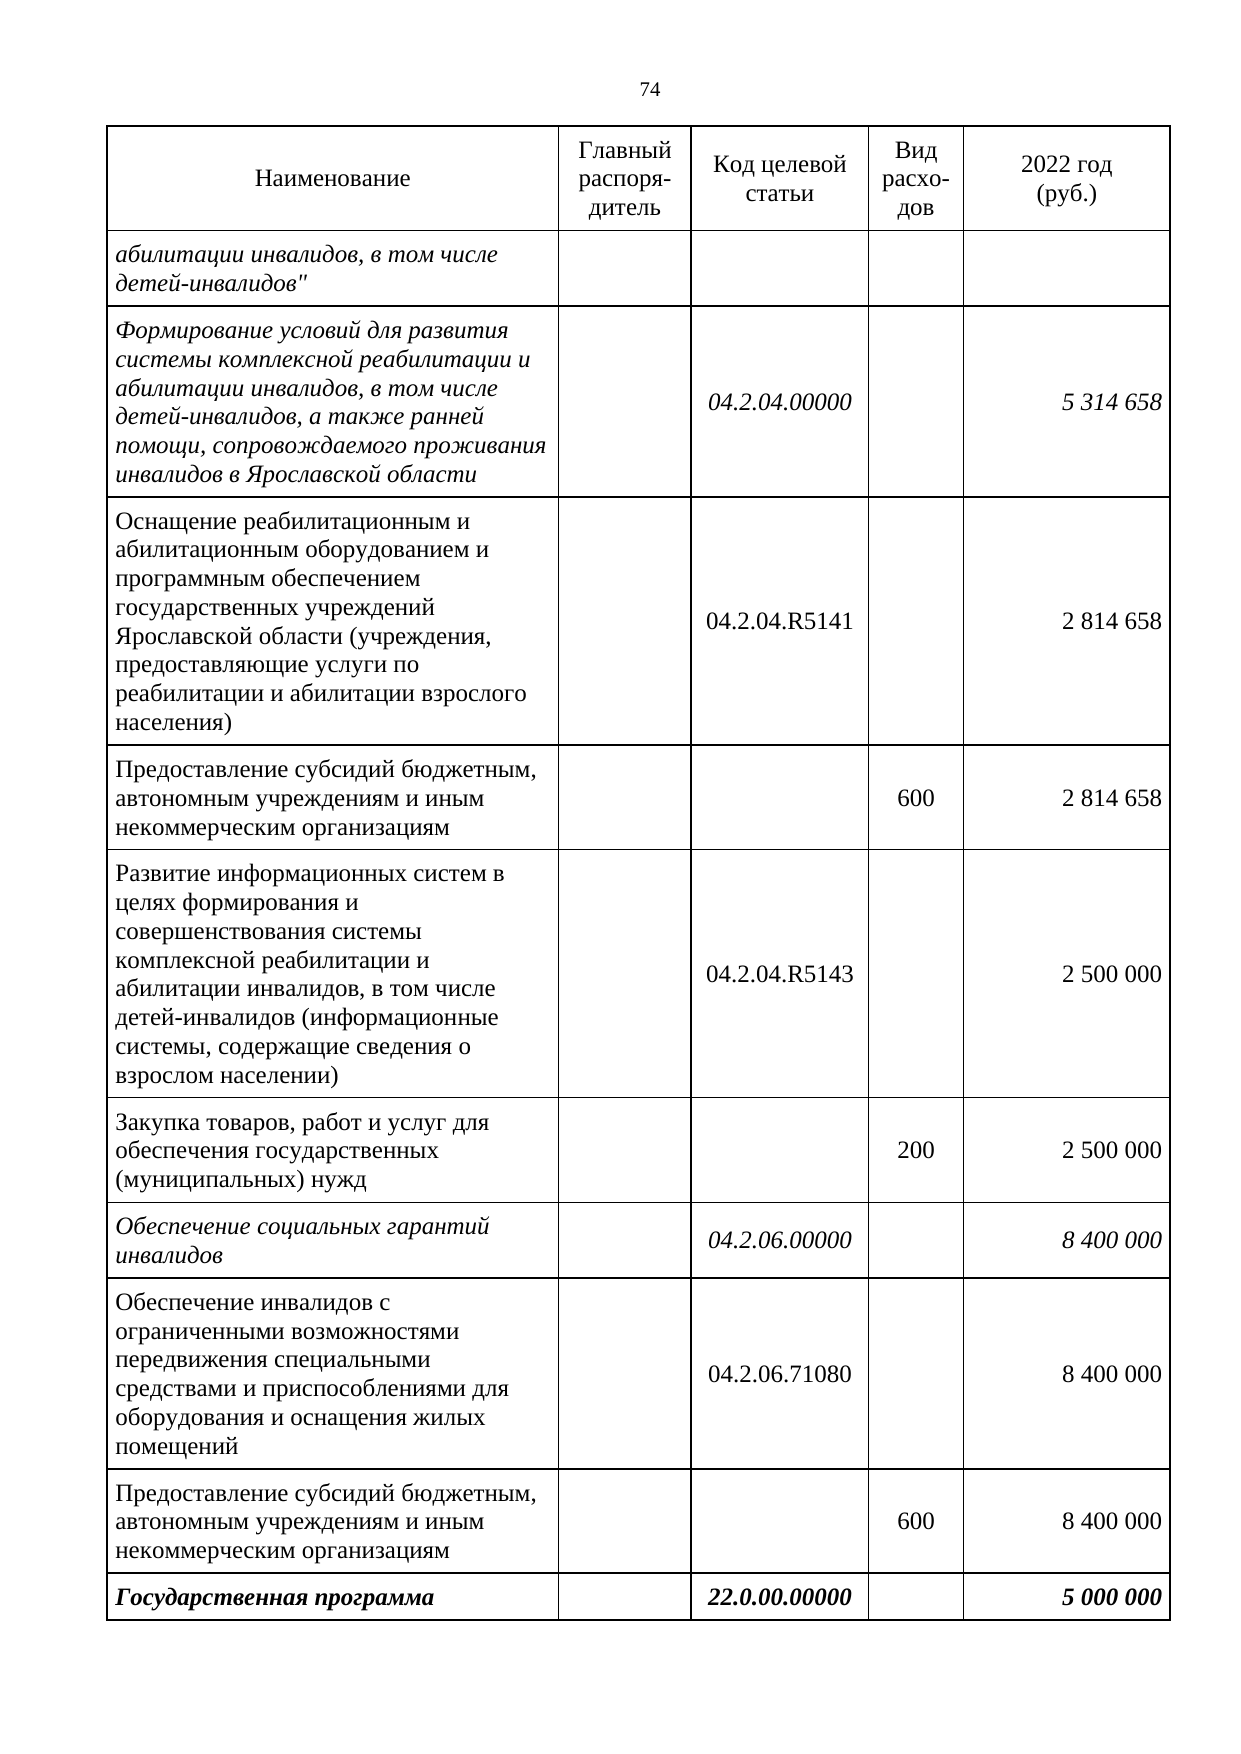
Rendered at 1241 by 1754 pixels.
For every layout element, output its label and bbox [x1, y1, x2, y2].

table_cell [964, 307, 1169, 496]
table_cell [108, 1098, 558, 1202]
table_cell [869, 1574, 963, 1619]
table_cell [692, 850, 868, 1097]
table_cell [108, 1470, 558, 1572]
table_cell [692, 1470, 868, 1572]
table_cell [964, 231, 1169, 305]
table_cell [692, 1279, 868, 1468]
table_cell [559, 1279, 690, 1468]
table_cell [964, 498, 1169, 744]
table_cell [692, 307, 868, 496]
table_header [692, 127, 868, 229]
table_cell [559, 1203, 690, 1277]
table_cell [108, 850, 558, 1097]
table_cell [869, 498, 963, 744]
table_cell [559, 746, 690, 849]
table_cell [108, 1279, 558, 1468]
table_header [108, 127, 558, 229]
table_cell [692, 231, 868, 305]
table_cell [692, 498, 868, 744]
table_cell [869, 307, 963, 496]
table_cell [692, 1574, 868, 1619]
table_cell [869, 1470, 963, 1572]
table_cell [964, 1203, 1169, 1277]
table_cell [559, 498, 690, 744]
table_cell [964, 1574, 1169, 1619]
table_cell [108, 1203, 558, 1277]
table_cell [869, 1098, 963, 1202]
table_header [964, 127, 1169, 229]
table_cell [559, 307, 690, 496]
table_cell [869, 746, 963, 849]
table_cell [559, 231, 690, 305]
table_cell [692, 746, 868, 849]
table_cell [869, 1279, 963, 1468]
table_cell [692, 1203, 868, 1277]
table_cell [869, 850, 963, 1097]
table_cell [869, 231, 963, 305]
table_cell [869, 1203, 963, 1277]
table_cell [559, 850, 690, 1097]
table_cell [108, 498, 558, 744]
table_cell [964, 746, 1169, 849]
table_header [559, 127, 690, 229]
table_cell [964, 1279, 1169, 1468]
table_header [869, 127, 963, 229]
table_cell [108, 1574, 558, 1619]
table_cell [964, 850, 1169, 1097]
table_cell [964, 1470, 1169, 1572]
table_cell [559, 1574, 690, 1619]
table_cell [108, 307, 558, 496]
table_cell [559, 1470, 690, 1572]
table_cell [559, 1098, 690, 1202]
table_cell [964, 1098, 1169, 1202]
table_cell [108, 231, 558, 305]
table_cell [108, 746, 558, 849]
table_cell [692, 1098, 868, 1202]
